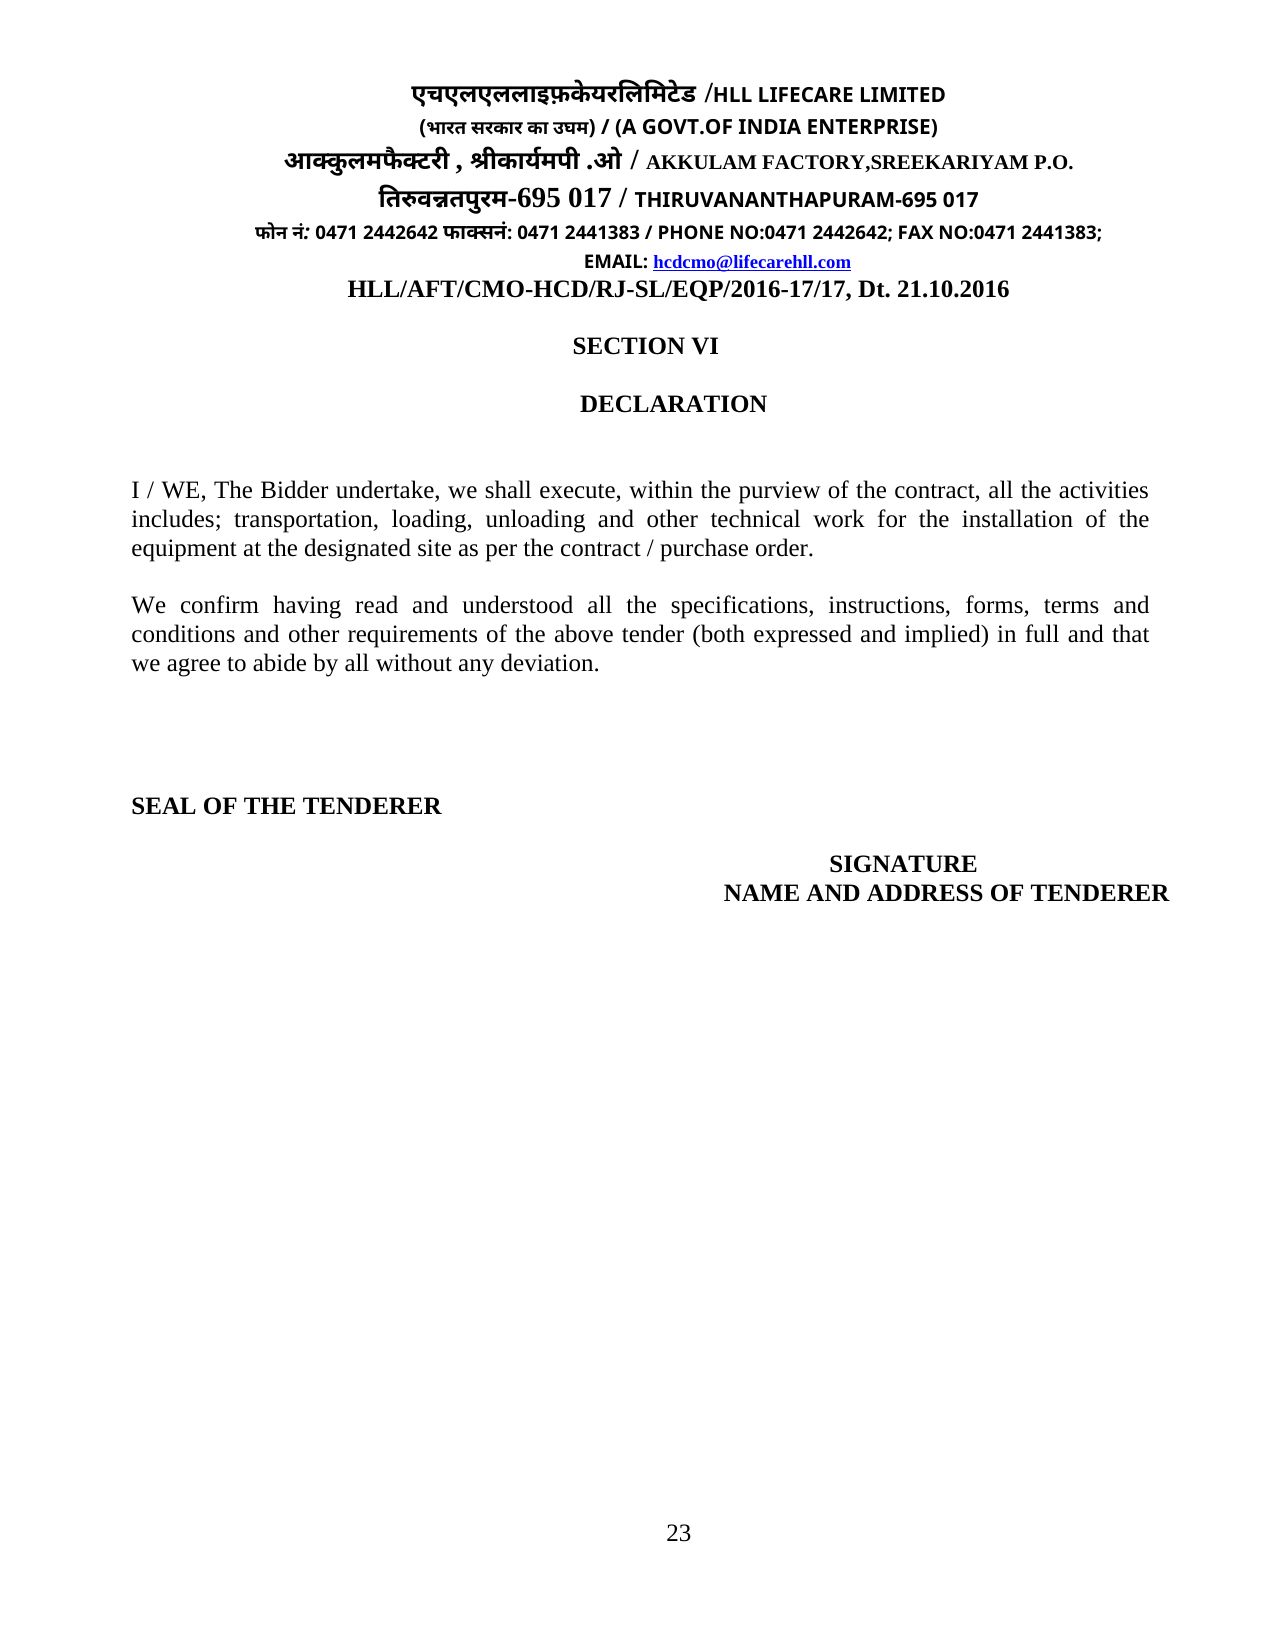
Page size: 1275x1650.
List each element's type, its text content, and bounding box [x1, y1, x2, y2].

subtitle SECTION VI [131, 331, 1160, 360]
text I / WE, The Bidder undertake, we shall execute, within the purview of the contract, all the activities includes; transportation, loading, unloading and other technical work for the installation of the equipment at the designated site as per the contract / purchase order. [131, 475, 1151, 561]
subtitle DECLARATION [187, 389, 1160, 418]
text SIGNATURE [506, 849, 1226, 878]
text We confirm having read and understood all the specifications, instructions, forms, terms and conditions and other requirements of the above tender (both expressed and implied) in full and that we agree to abide by all without any deviation. [131, 590, 1151, 676]
text SEAL OF THE TENDERER [131, 791, 1226, 820]
text NAME AND ADDRESS OF TENDERER [131, 878, 1169, 906]
